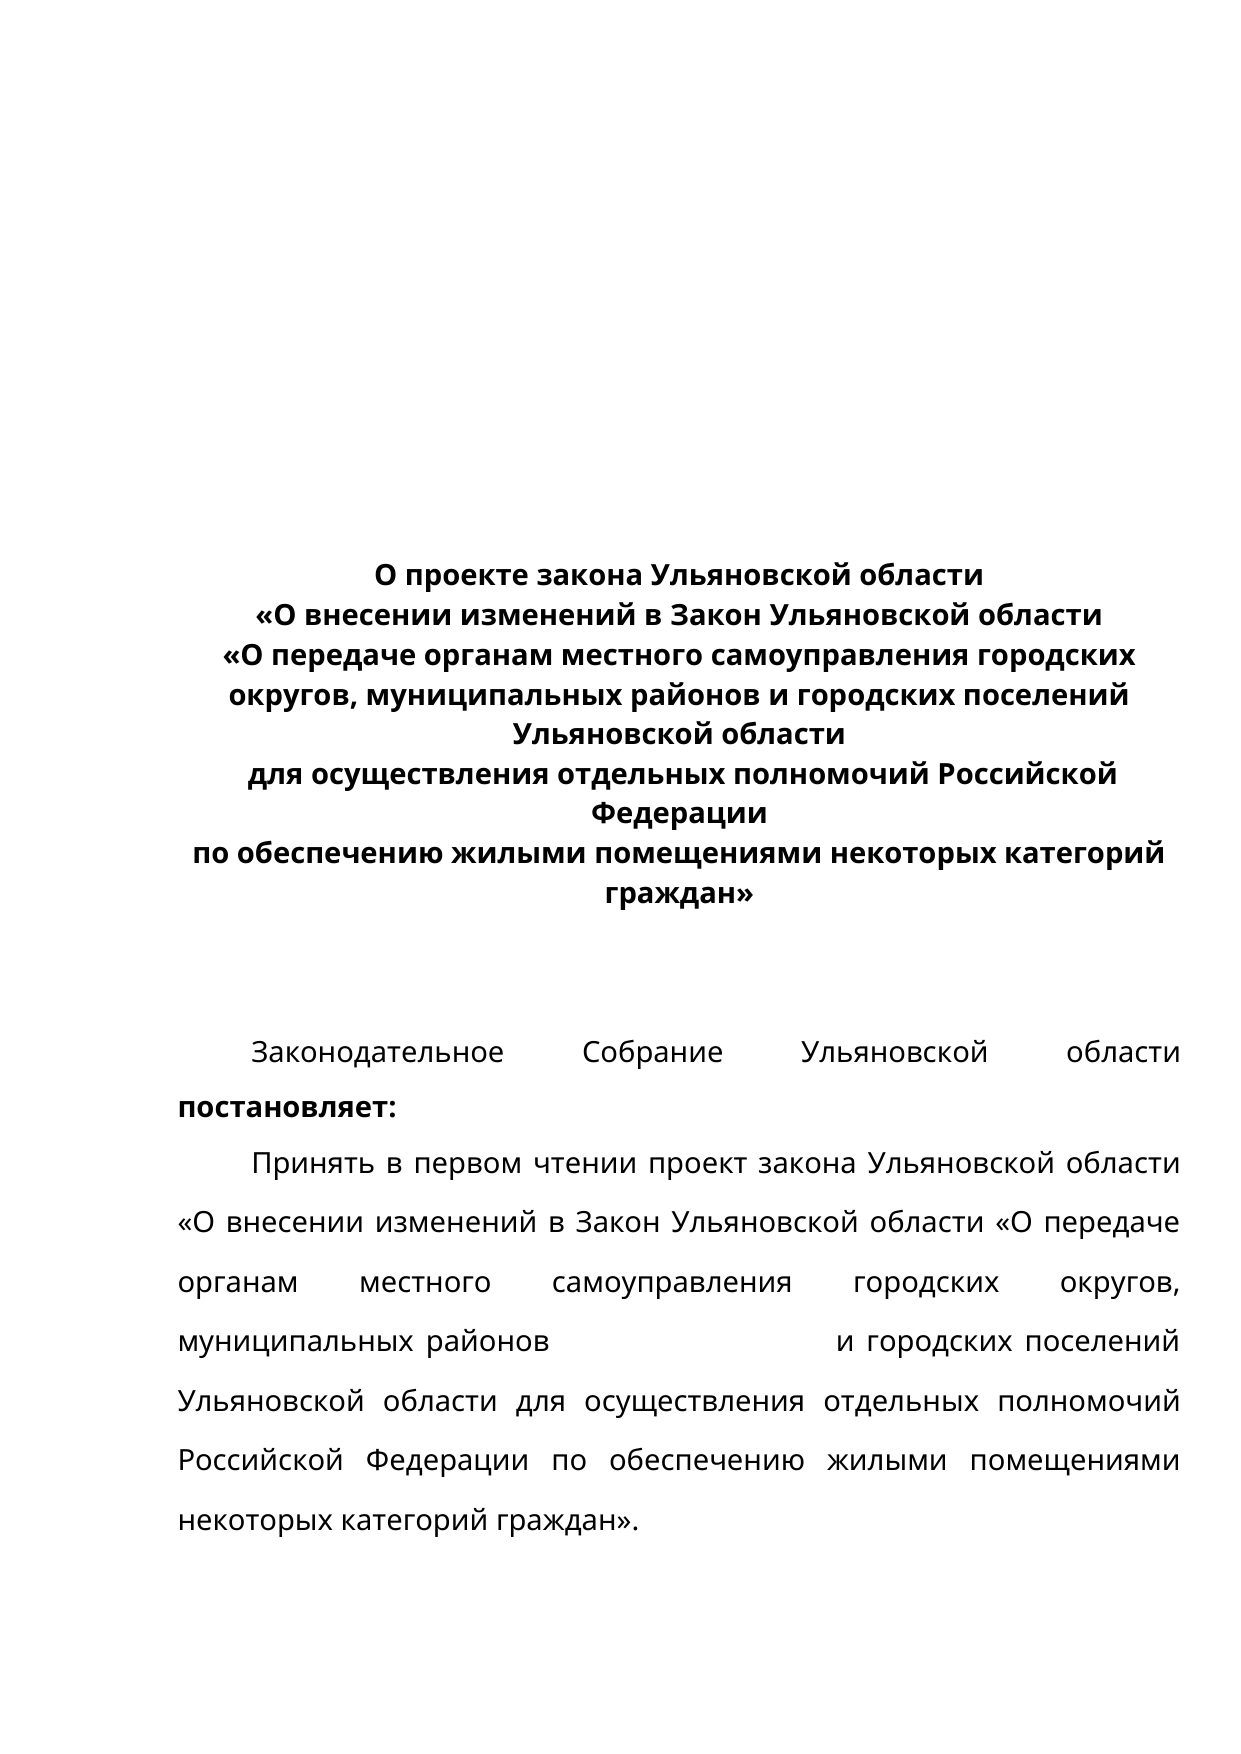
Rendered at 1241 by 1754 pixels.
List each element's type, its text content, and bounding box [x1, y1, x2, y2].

text для осуществления отдельных полномочий Российской Федерации [177, 753, 1181, 832]
text О проекте закона Ульяновской области [177, 555, 1181, 594]
text по обеспечению жилыми помещениями некоторых категорий граждан» [177, 832, 1181, 912]
text Законодательное Собрание Ульяновской области постановляет: [177, 1031, 1181, 1126]
text «О передаче органам местного самоуправления городских округов, муниципальных районов и городских поселений Ульяновской области [177, 634, 1181, 753]
text Принять в первом чтении проект закона Ульяновской области «О внесении изменений в Закон Ульяновской области «О передаче органам местного самоуправления городских округов, муниципальных районов и городских поселений Ульяновской области для осуществления отдельных полномочий Российской Федерации по обеспечению жилыми помещениями некоторых категорий граждан». [177, 1142, 1181, 1538]
text «О внесении изменений в Закон Ульяновской области [177, 594, 1181, 634]
